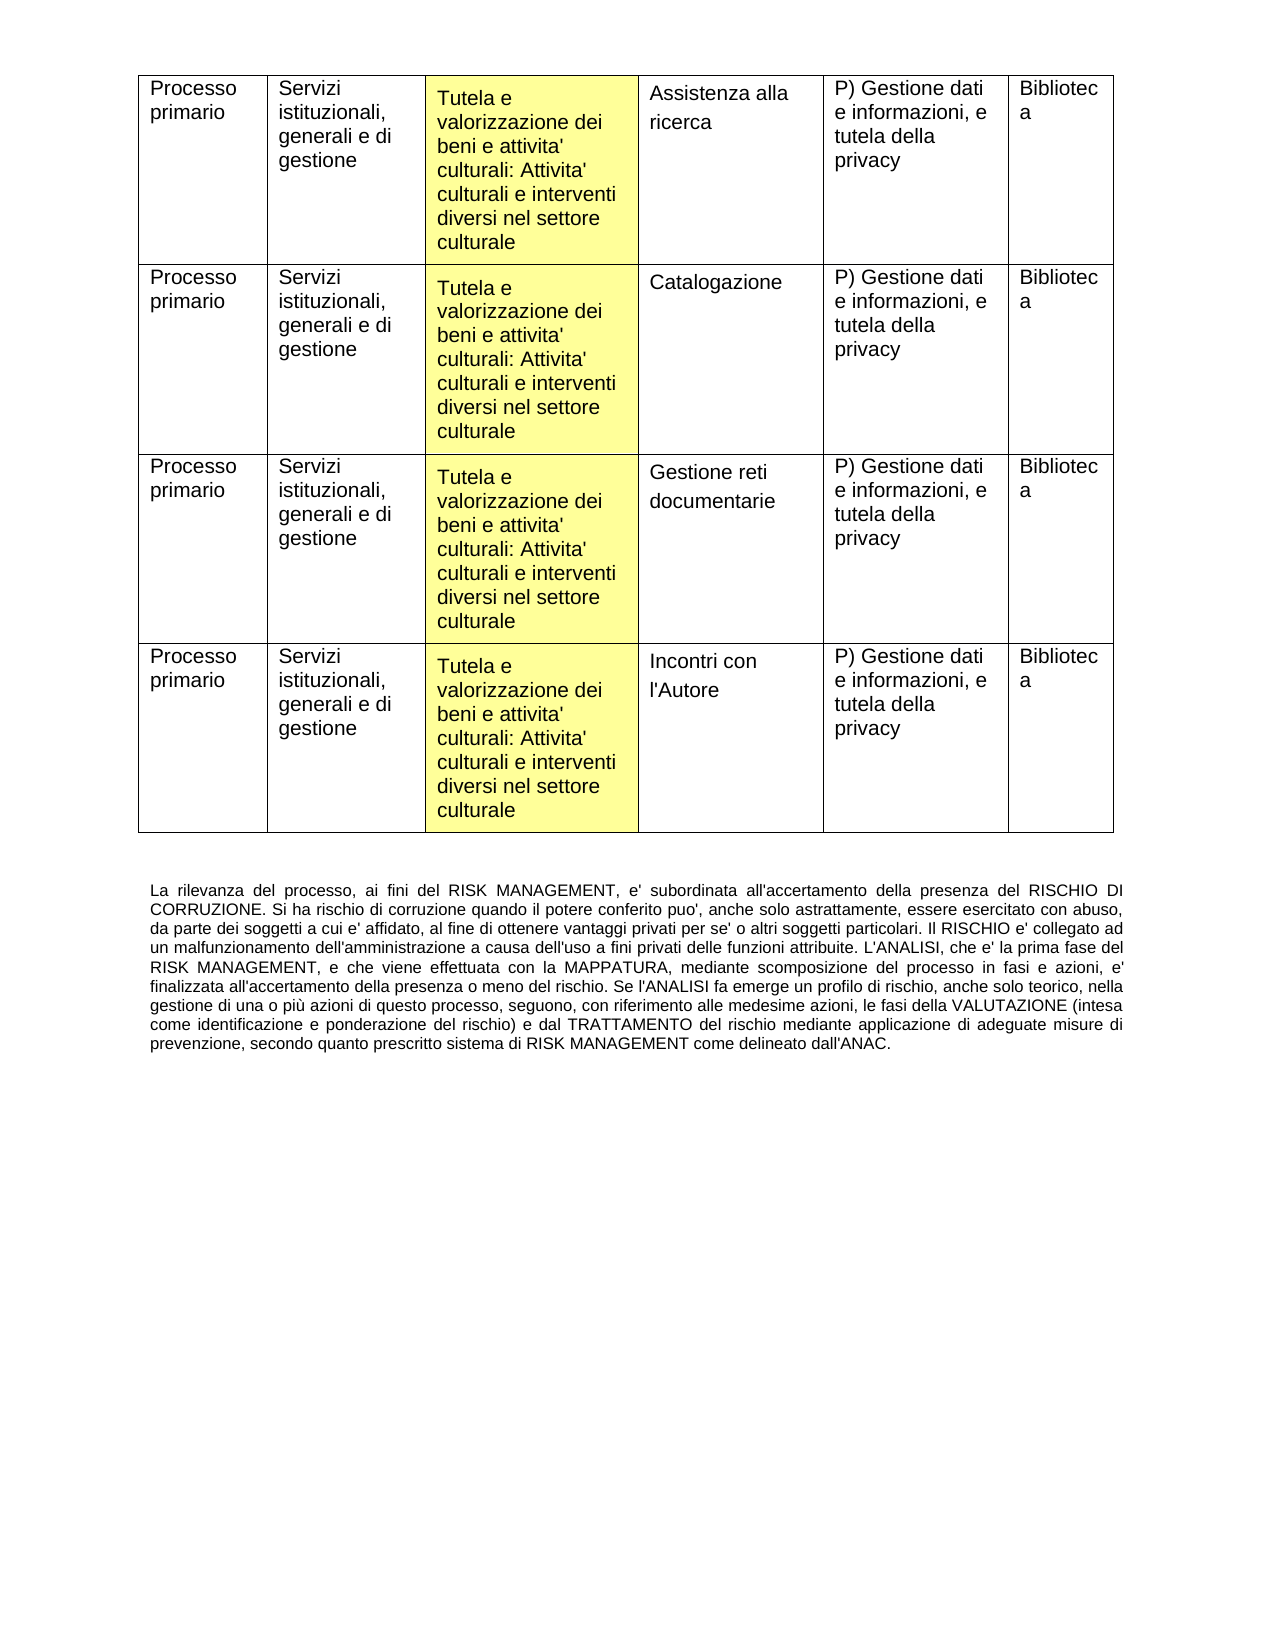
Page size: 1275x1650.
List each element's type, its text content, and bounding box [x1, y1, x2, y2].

table_cell Servizi istituzionali, generali e di gestione [268, 644, 425, 832]
table_cell Processo primario [139, 644, 267, 832]
table_cell Tutela e valorizzazione dei beni e attivita' culturali: Attivita' culturali e interventi diversi nel settore culturale [426, 644, 638, 832]
table_cell Processo primario [139, 76, 267, 264]
table_cell Biblioteca [1009, 265, 1113, 453]
table_cell P) Gestione dati e informazioni, e tutela della privacy [824, 644, 1008, 832]
table_cell Catalogazione [639, 265, 823, 453]
table_cell P) Gestione dati e informazioni, e tutela della privacy [824, 455, 1008, 643]
table_cell P) Gestione dati e informazioni, e tutela della privacy [824, 76, 1008, 264]
table_cell Biblioteca [1009, 76, 1113, 264]
table_cell Tutela e valorizzazione dei beni e attivita' culturali: Attivita' culturali e interventi diversi nel settore culturale [426, 455, 638, 643]
table_cell Biblioteca [1009, 644, 1113, 832]
table_cell Incontri con l'Autore [639, 644, 823, 832]
table_cell P) Gestione dati e informazioni, e tutela della privacy [824, 265, 1008, 453]
table_cell Gestione reti documentarie [639, 455, 823, 643]
table_cell Assistenza alla ricerca [639, 76, 823, 264]
table_cell Servizi istituzionali, generali e di gestione [268, 455, 425, 643]
table_cell Servizi istituzionali, generali e di gestione [268, 265, 425, 453]
table_cell Tutela e valorizzazione dei beni e attivita' culturali: Attivita' culturali e interventi diversi nel settore culturale [426, 265, 638, 453]
table_cell Biblioteca [1009, 455, 1113, 643]
table_cell Processo primario [139, 455, 267, 643]
text La rilevanza del processo, ai fini del RISK MANAGEMENT, e' subordinata all'accertamento della presenza del RISCHIO DI CORRUZIONE. Si ha rischio di corruzione quando il potere conferito puo', anche solo astrattamente, essere esercitato con abuso, da parte dei soggetti a cui e' affidato, al fine di ottenere vantaggi privati per se' o altri soggetti particolari. Il RISCHIO e' collegato ad un malfunzionamento dell'amministrazione a causa dell'uso a fini privati delle funzioni attribuite. L'ANALISI, che e' la prima fase del RISK MANAGEMENT, e che viene effettuata con la MAPPATURA, mediante scomposizione del processo in fasi e azioni, e' finalizzata all'accertamento della presenza o meno del rischio. Se l'ANALISI fa emerge un profilo di rischio, anche solo teorico, nella gestione di una o più azioni di questo processo, seguono, con riferimento alle medesime azioni, le fasi della VALUTAZIONE (intesa come identificazione e ponderazione del rischio) e dal TRATTAMENTO del rischio mediante applicazione di adeguate misure di prevenzione, secondo quanto prescritto sistema di RISK MANAGEMENT come delineato dall'ANAC. [150, 881, 1125, 1053]
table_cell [426, 76, 638, 264]
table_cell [268, 76, 425, 264]
table_cell Processo primario [139, 265, 267, 453]
